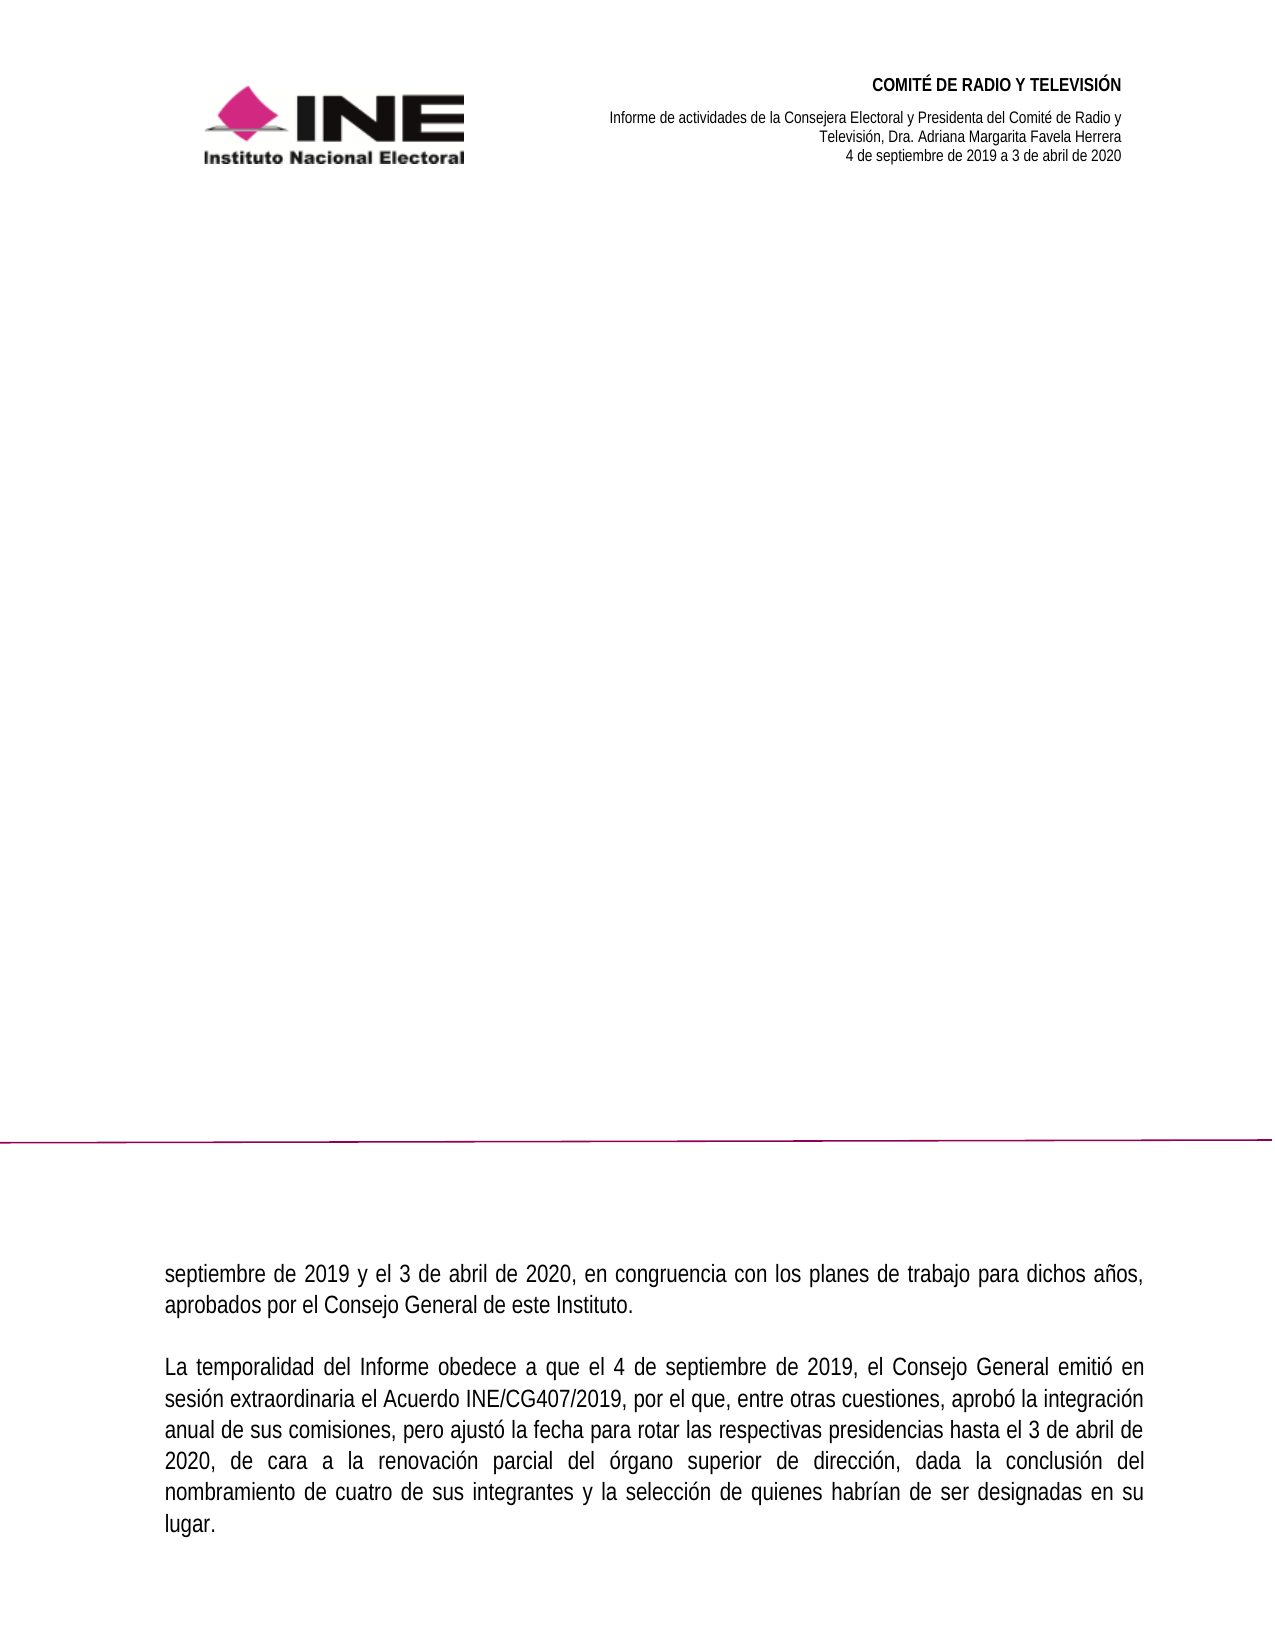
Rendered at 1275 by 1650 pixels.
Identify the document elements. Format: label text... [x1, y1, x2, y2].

picture [204, 86, 464, 164]
text En este documento se da cuenta de las actividades realizadas durante el periodo transcurrido entre el 4 de septiembre de 2019 y el 3 de abril de 2020, en congruencia con los planes de trabajo para dichos años, aprobados por el Consejo General de este Instituto. [164, 1257, 1147, 1319]
text La temporalidad del Informe obedece a que el 4 de septiembre de 2019, el Consejo General emitió en sesión extraordinaria el Acuerdo INE/CG407/2019, por el que, entre otras cuestiones, aprobó la integración anual de sus comisiones, pero ajustó la fecha para rotar las respectivas presidencias hasta el 3 de abril de 2020, de cara a la renovación parcial del órgano superior de dirección, dada la conclusión del nombramiento de cuatro de sus integrantes y la selección de quienes habrían de ser designadas en su lugar. [164, 1351, 1147, 1538]
